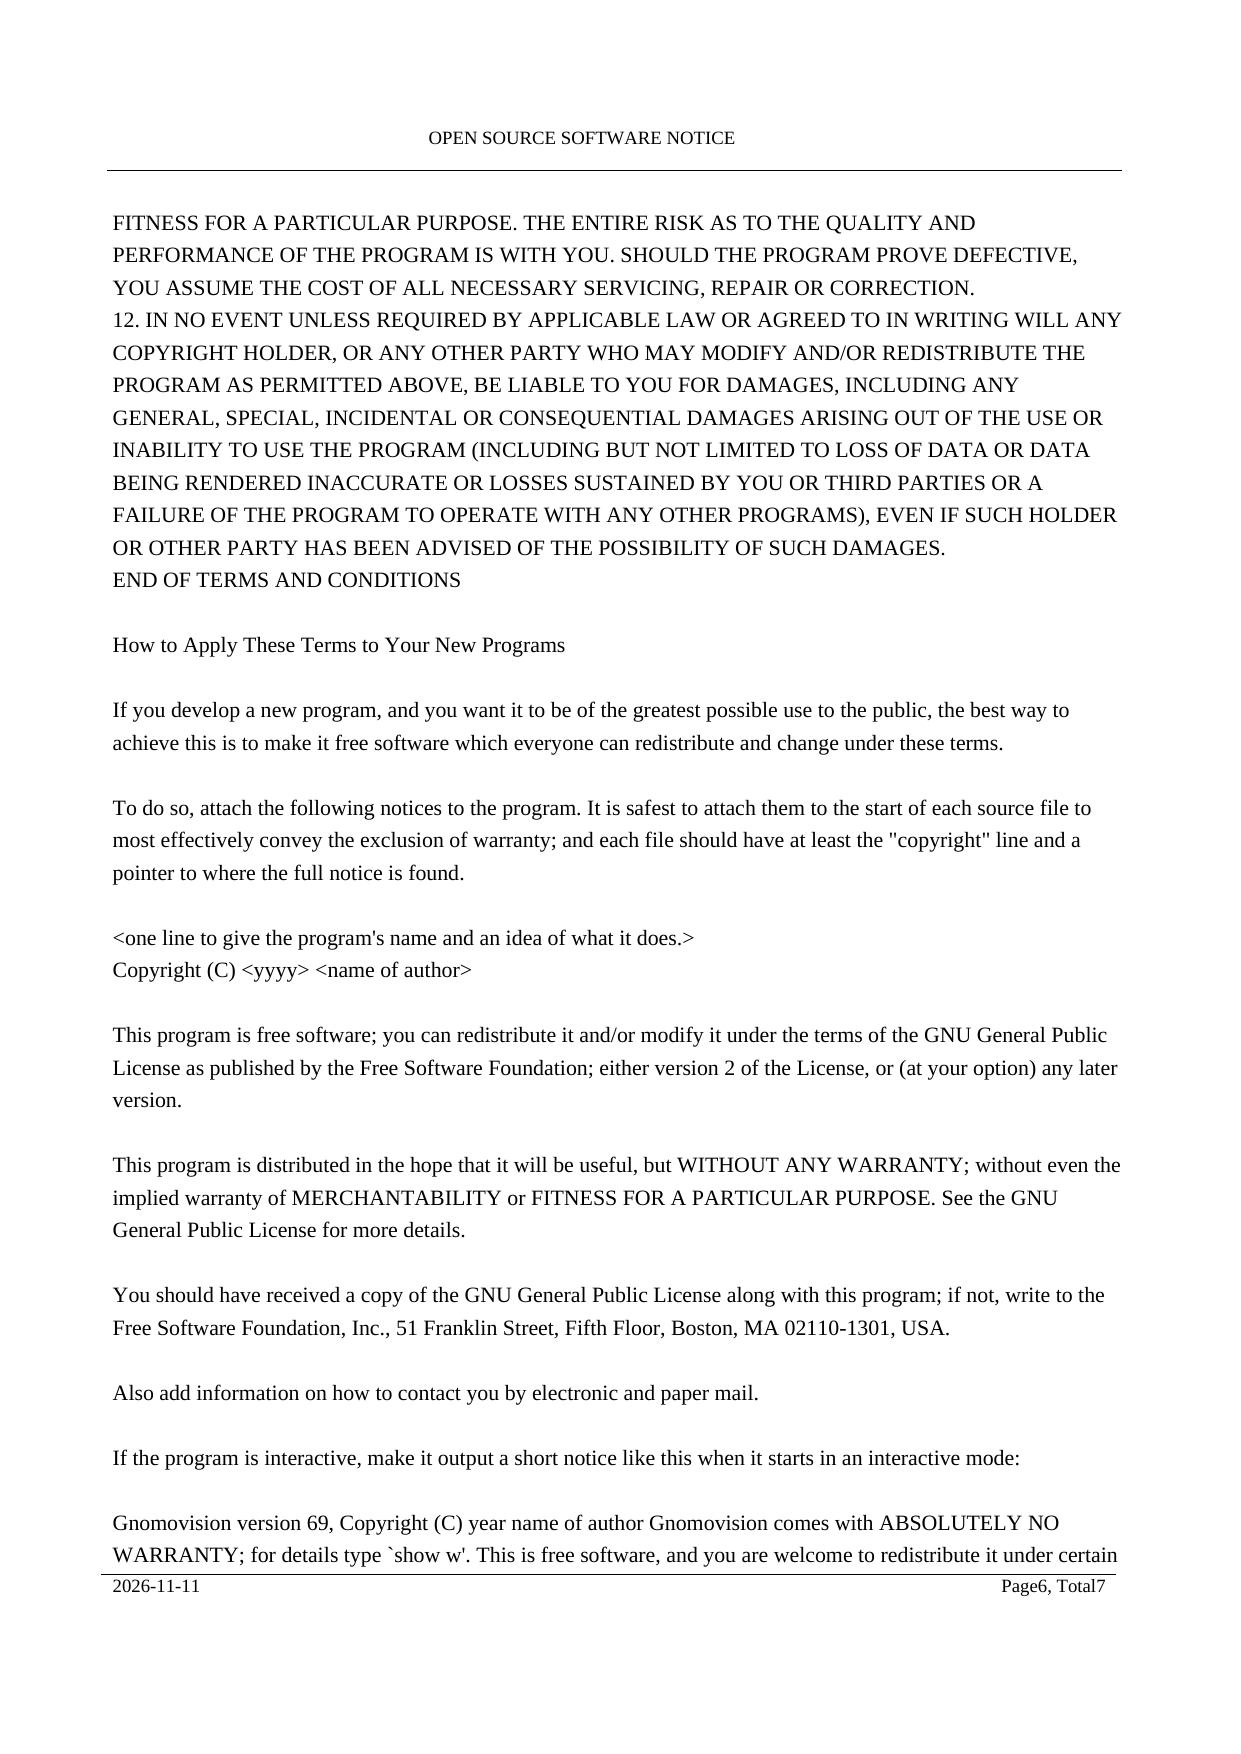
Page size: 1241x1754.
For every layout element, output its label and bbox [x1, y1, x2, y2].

text [112, 206, 1128, 1571]
